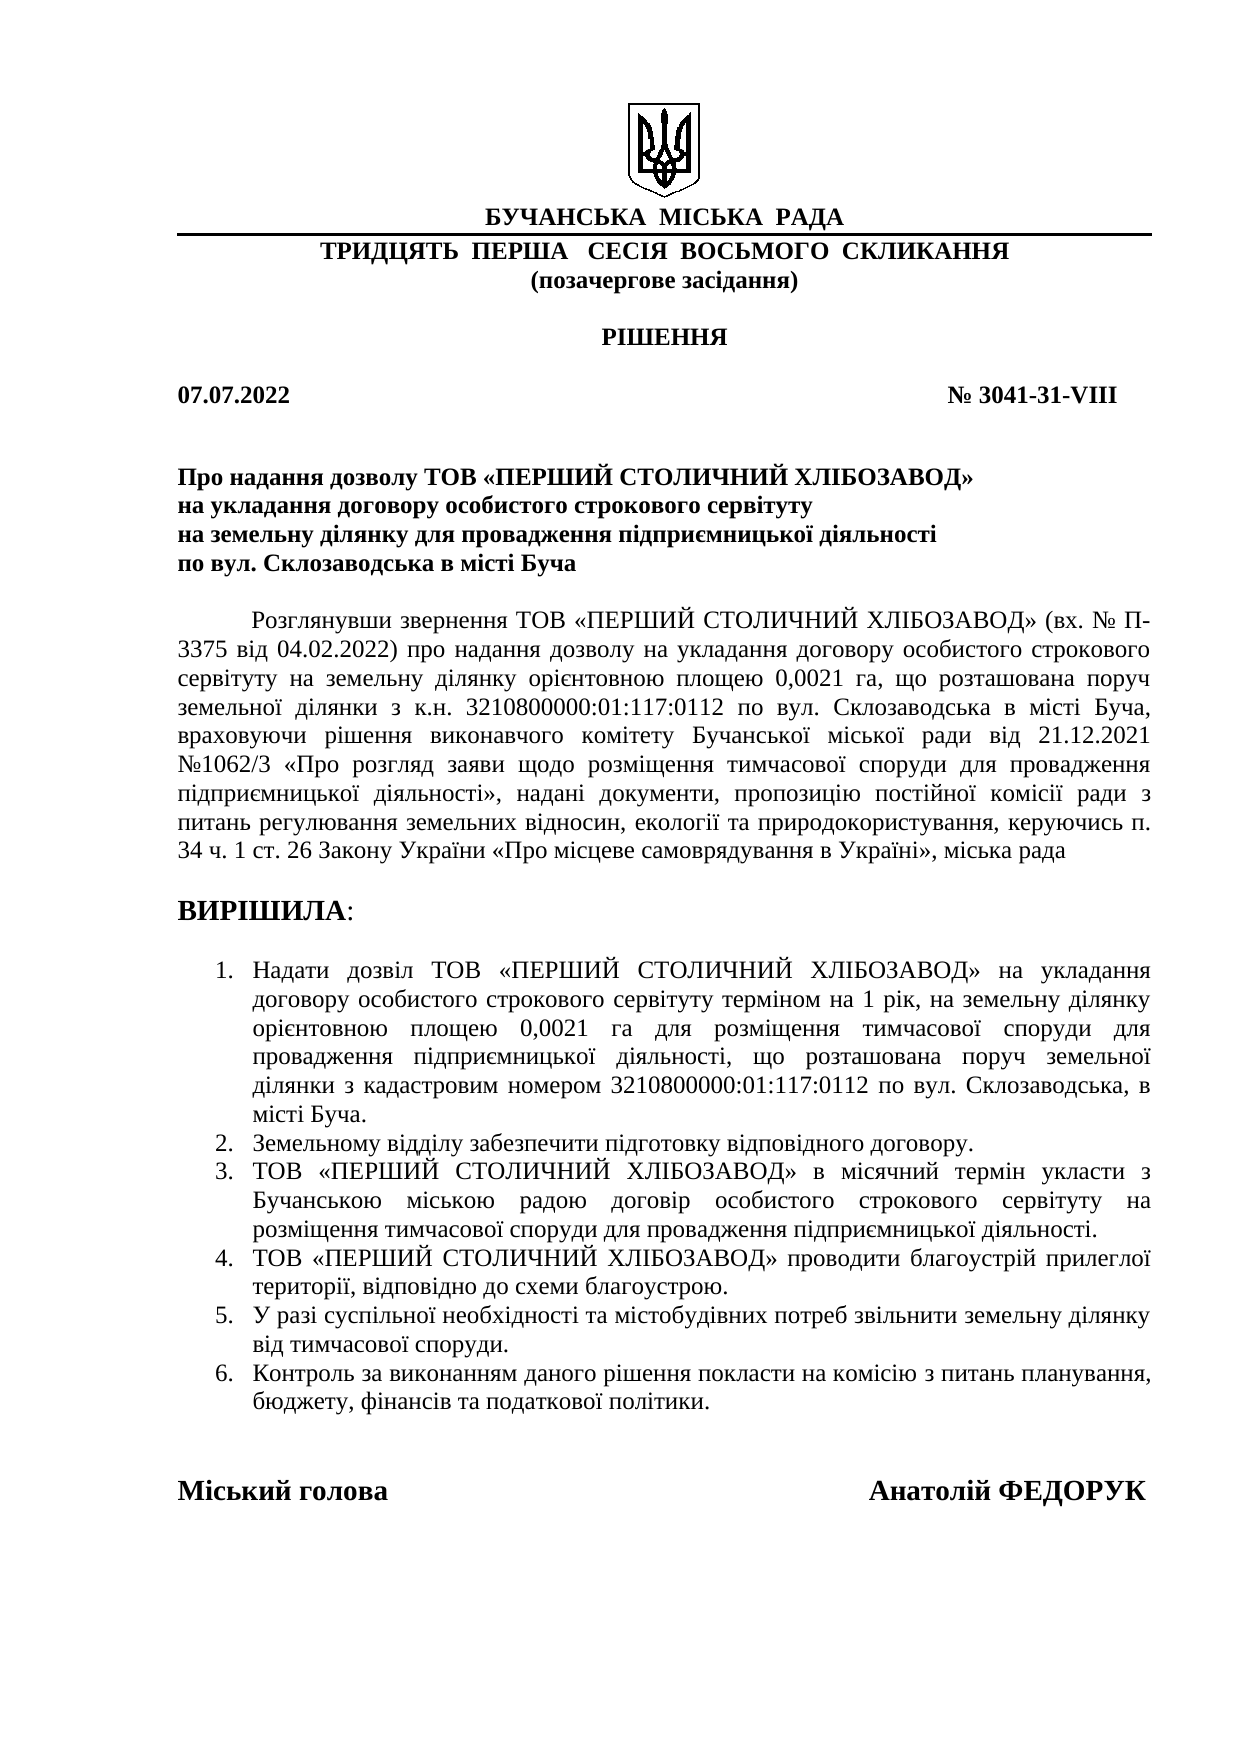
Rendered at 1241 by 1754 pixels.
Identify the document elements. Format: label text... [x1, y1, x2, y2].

list У разі суспільної необхідності та містобудівних потреб звільнити земельну ділянку від тимчасової споруди. [215, 1300, 1152, 1358]
text Розглянувши звернення ТОВ «ПЕРШИЙ СТОЛИЧНИЙ ХЛІБОЗАВОД» (вх. № П-3375 від 04.02.2022) про надання дозволу на укладання договору особистого строкового сервітуту на земельну ділянку орієнтовною площею 0,0021 га, що розташована поруч земельної ділянки з к.н. 3210800000:01:117:0112 по вул. Склозаводська в місті Буча, враховуючи рішення виконавчого комітету Бучанської міської ради від 21.12.2021 №1062/3 «Про розгляд заяви щодо розміщення тимчасової споруди для провадження підприємницької діяльності», надані документи, пропозицію постійної комісії ради з питань регулювання земельних відносин, екології та природокористування, керуючись п. 34 ч. 1 ст. 26 Закону України «Про місцеве самоврядування в Україні», міська рада [177, 605, 1152, 864]
text (позачергове засідання) [177, 265, 1152, 293]
list Контроль за виконанням даного рішення покласти на комісію з питань планування, бюджету, фінансів та податкової політики. [215, 1358, 1152, 1415]
list ТОВ «ПЕРШИЙ СТОЛИЧНИЙ ХЛІБОЗАВОД» проводити благоустрій прилеглої території, відповідно до схеми благоустрою. [215, 1243, 1152, 1300]
text ТРИДЦЯТЬ ПЕРША СЕСІЯ ВОСЬМОГО СКЛИКАННЯ [177, 236, 1152, 265]
list Надати дозвіл ТОВ «ПЕРШИЙ СТОЛИЧНИЙ ХЛІБОЗАВОД» на укладання договору особистого строкового сервітуту терміном на 1 рік, на земельну ділянку орієнтовною площею 0,0021 га для розміщення тимчасової споруди для провадження підприємницької діяльності, що розташована поруч земельної ділянки з кадастровим номером 3210800000:01:117:0112 по вул. Склозаводська, в місті Буча. [215, 955, 1152, 1128]
list ТОВ «ПЕРШИЙ СТОЛИЧНИЙ ХЛІБОЗАВОД» в місячний термін укласти з Бучанською міською радою договір особистого строкового сервітуту на розміщення тимчасової споруди для провадження підприємницької діяльності. [215, 1156, 1152, 1243]
text БУЧАНСЬКА МІСЬКА РАДА [177, 202, 1152, 233]
text по вул. Склозаводська в місті Буча [177, 548, 1152, 577]
text Про надання дозволу ТОВ «ПЕРШИЙ СТОЛИЧНИЙ ХЛІБОЗАВОД» [177, 462, 1152, 490]
text Міський голова Анатолій ФЕДОРУК [177, 1473, 1152, 1506]
list Земельному відділу забезпечити підготовку відповідного договору. [215, 1128, 1152, 1156]
text на земельну ділянку для провадження підприємницької діяльності [177, 519, 1152, 548]
text 07.07.2022 № 3041-31-VІІІ [177, 380, 1152, 408]
text на укладання договору особистого строкового сервітуту [177, 490, 1152, 519]
text РІШЕННЯ [177, 322, 1152, 351]
text ВИРІШИЛА: [177, 893, 1152, 926]
